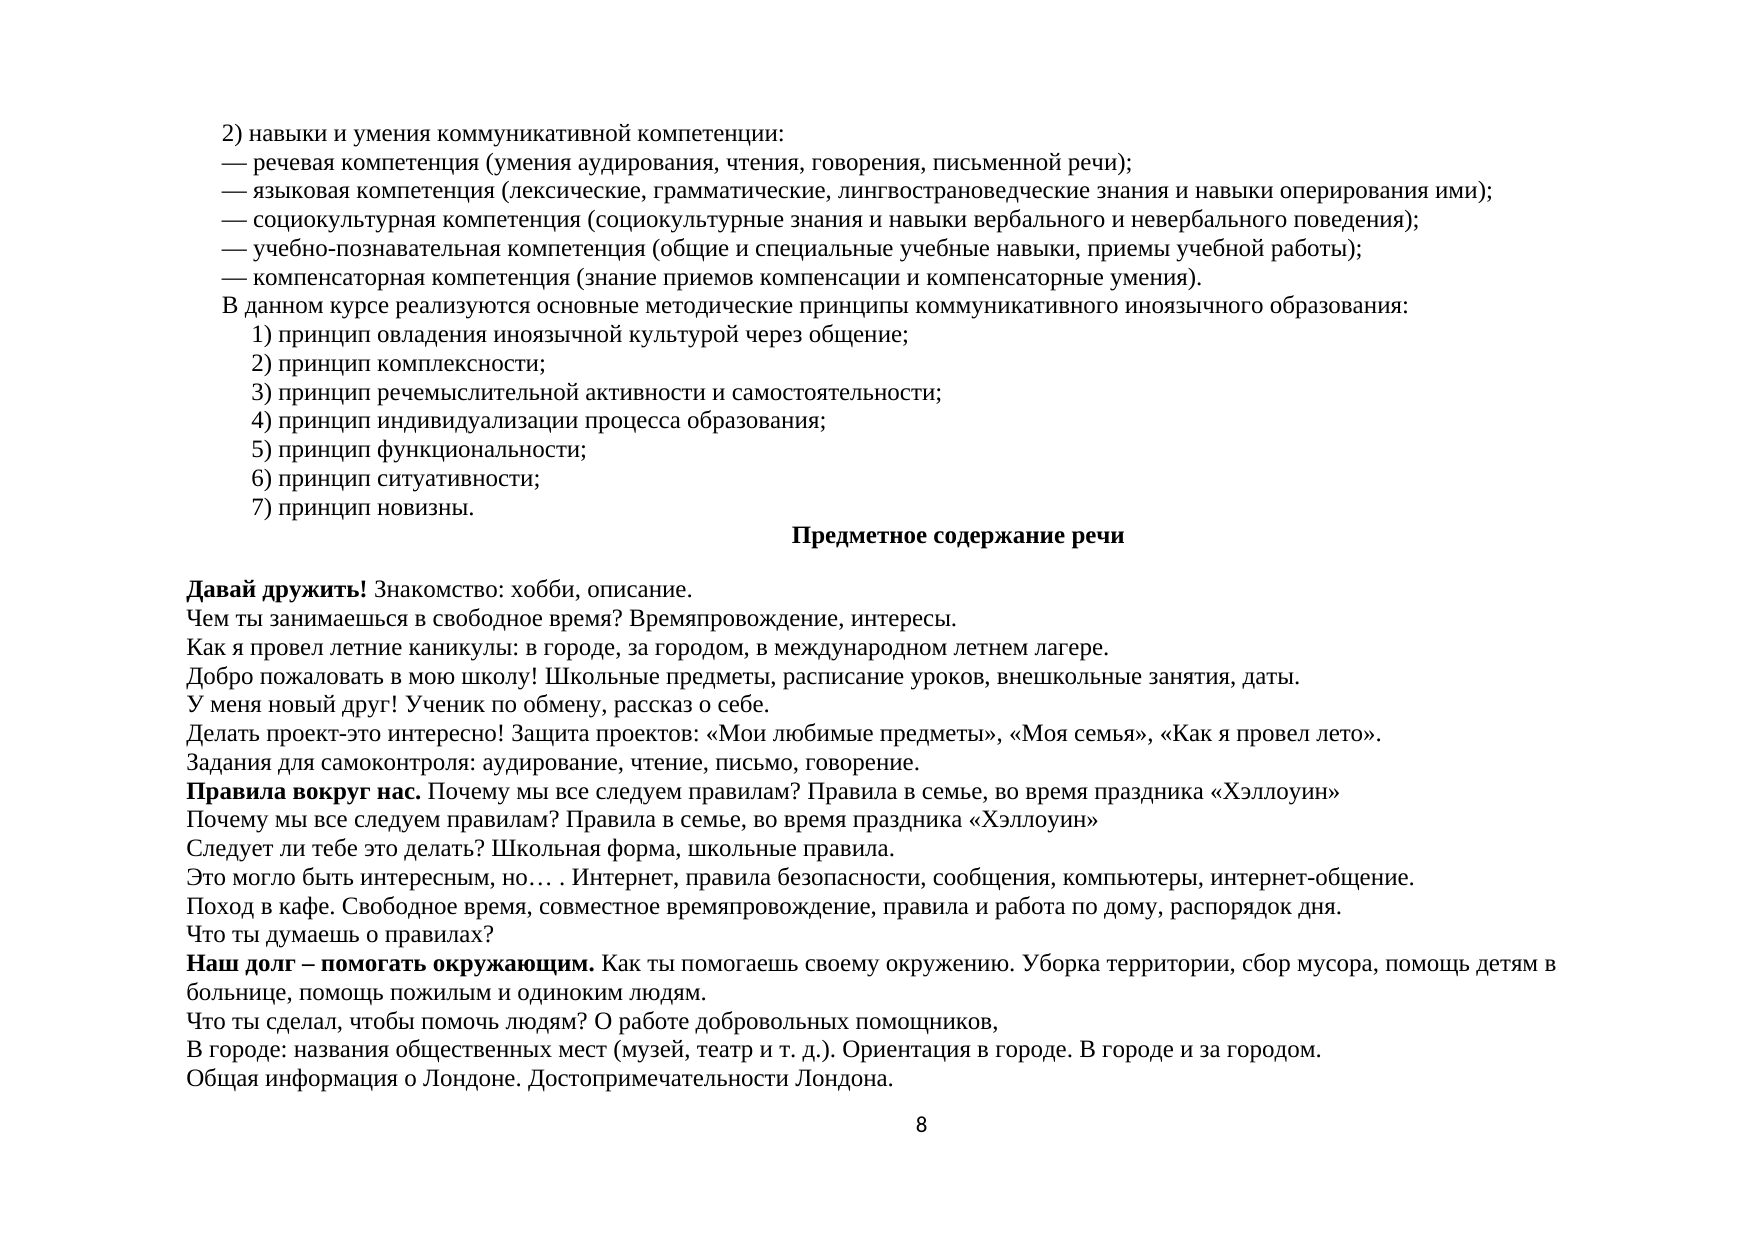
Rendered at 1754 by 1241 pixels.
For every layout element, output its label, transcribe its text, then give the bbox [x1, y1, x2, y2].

text Предметное содержание речи [177, 521, 1665, 549]
text Задания для самоконтроля: аудирование, чтение, письмо, говорение. [186, 747, 1665, 776]
text 7) принцип новизны. [177, 492, 1665, 521]
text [222, 118, 1665, 319]
text 2) принцип комплексности; [177, 348, 1665, 377]
text 6) принцип ситуативности; [177, 463, 1665, 492]
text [186, 1034, 1665, 1092]
text 3) принцип речемыслительной активности и самостоятельности; [177, 377, 1665, 406]
text Что ты сделал, чтобы помочь людям? О работе добровольных помощников, [186, 1006, 1665, 1034]
text 4) принцип индивидуализации процесса образования; [177, 406, 1665, 434]
text 1) принцип овладения иноязычной культурой через общение; [177, 319, 1665, 348]
text Это могло быть интересным, но… . Интернет, правила безопасности, сообщения, компьютеры, интернет-общение. [186, 862, 1665, 891]
text Правила вокруг нас. Почему мы все следуем правилам? Правила в семье, во время праздника «Хэллоуин» [186, 776, 1665, 804]
text 5) принцип функциональности; [177, 434, 1665, 463]
text Следует ли тебе это делать? Школьная форма, школьные правила. [186, 833, 1665, 862]
text Почему мы все следуем правилам? Правила в семье, во время праздника «Хэллоуин» [186, 804, 1665, 833]
text Делать проект-это интересно! Защита проектов: «Мои любимые предметы», «Моя семья», «Как я провел лето». [186, 718, 1665, 747]
text Давай дружить! Знакомство: хобби, описание. Чем ты занимаешься в свободное время? Времяпровождение, интересы. Как я провел летние каникулы: в городе, за городом, в международном летнем лагере. Добро пожаловать в мою школу! Школьные предметы, расписание уроков, внешкольные занятия, даты. У меня новый друг! Ученик по обмену, рассказ о себе. [186, 574, 1665, 718]
text Поход в кафе. Свободное время, совместное времяпровождение, правила и работа по дому, распорядок дня. [186, 891, 1665, 919]
text Наш долг – помогать окружающим. Как ты помогаешь своему окружению. Уборка территории, сбор мусора, помощь детям в больнице, помощь пожилым и одиноким людям. [186, 948, 1665, 1006]
text Что ты думаешь о правилах? [186, 919, 1665, 948]
